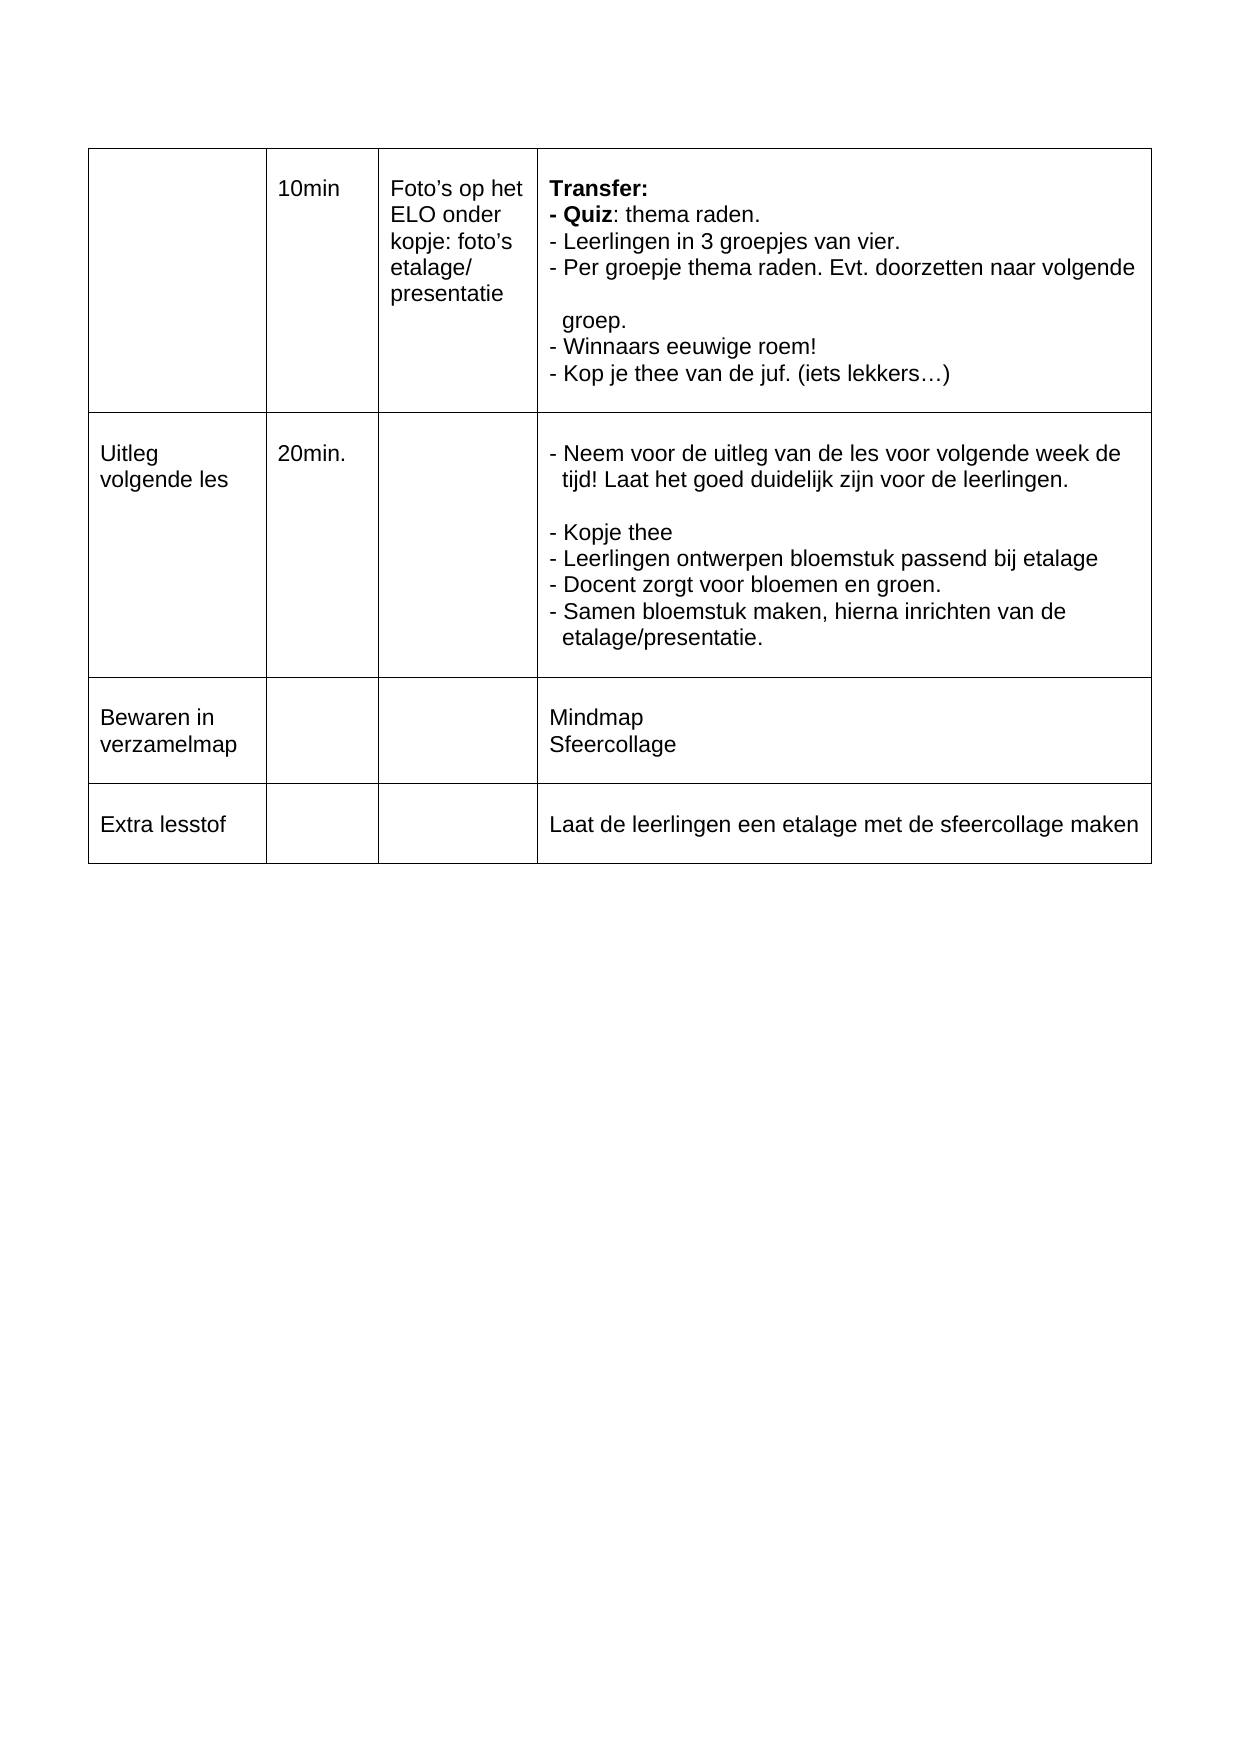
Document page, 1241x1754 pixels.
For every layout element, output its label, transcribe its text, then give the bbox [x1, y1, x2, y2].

table_cell [379, 678, 537, 783]
table_cell [379, 784, 537, 863]
table_cell 20min. [267, 413, 378, 677]
table_cell 10min [267, 149, 378, 412]
table_cell Transfer: - Quiz: thema raden. - Leerlingen in 3 groepjes van vier. - Per groepje thema raden. Evt. doorzetten naar volgende groep. - Winnaars eeuwige roem! - Kop je thee van de juf. (iets lekkers…) [538, 149, 1151, 412]
table_cell - Neem voor de uitleg van de les voor volgende week de tijd! Laat het goed duidelijk zijn voor de leerlingen. - Kopje thee - Leerlingen ontwerpen bloemstuk passend bij etalage - Docent zorgt voor bloemen en groen. - Samen bloemstuk maken, hierna inrichten van de etalage/presentatie. [538, 413, 1151, 677]
table_cell Extra lesstof [89, 784, 266, 863]
table_cell [89, 149, 266, 412]
table_cell Foto’s op het ELO onder kopje: foto’s etalage/ presentatie [379, 149, 537, 412]
table_cell Bewaren in verzamelmap [89, 678, 266, 783]
table_cell [267, 678, 378, 783]
table_cell Mindmap Sfeercollage [538, 678, 1151, 783]
table_cell [267, 784, 378, 863]
table_cell [379, 413, 537, 677]
table_cell Laat de leerlingen een etalage met de sfeercollage maken [538, 784, 1151, 863]
table_cell Uitleg volgende les [89, 413, 266, 677]
